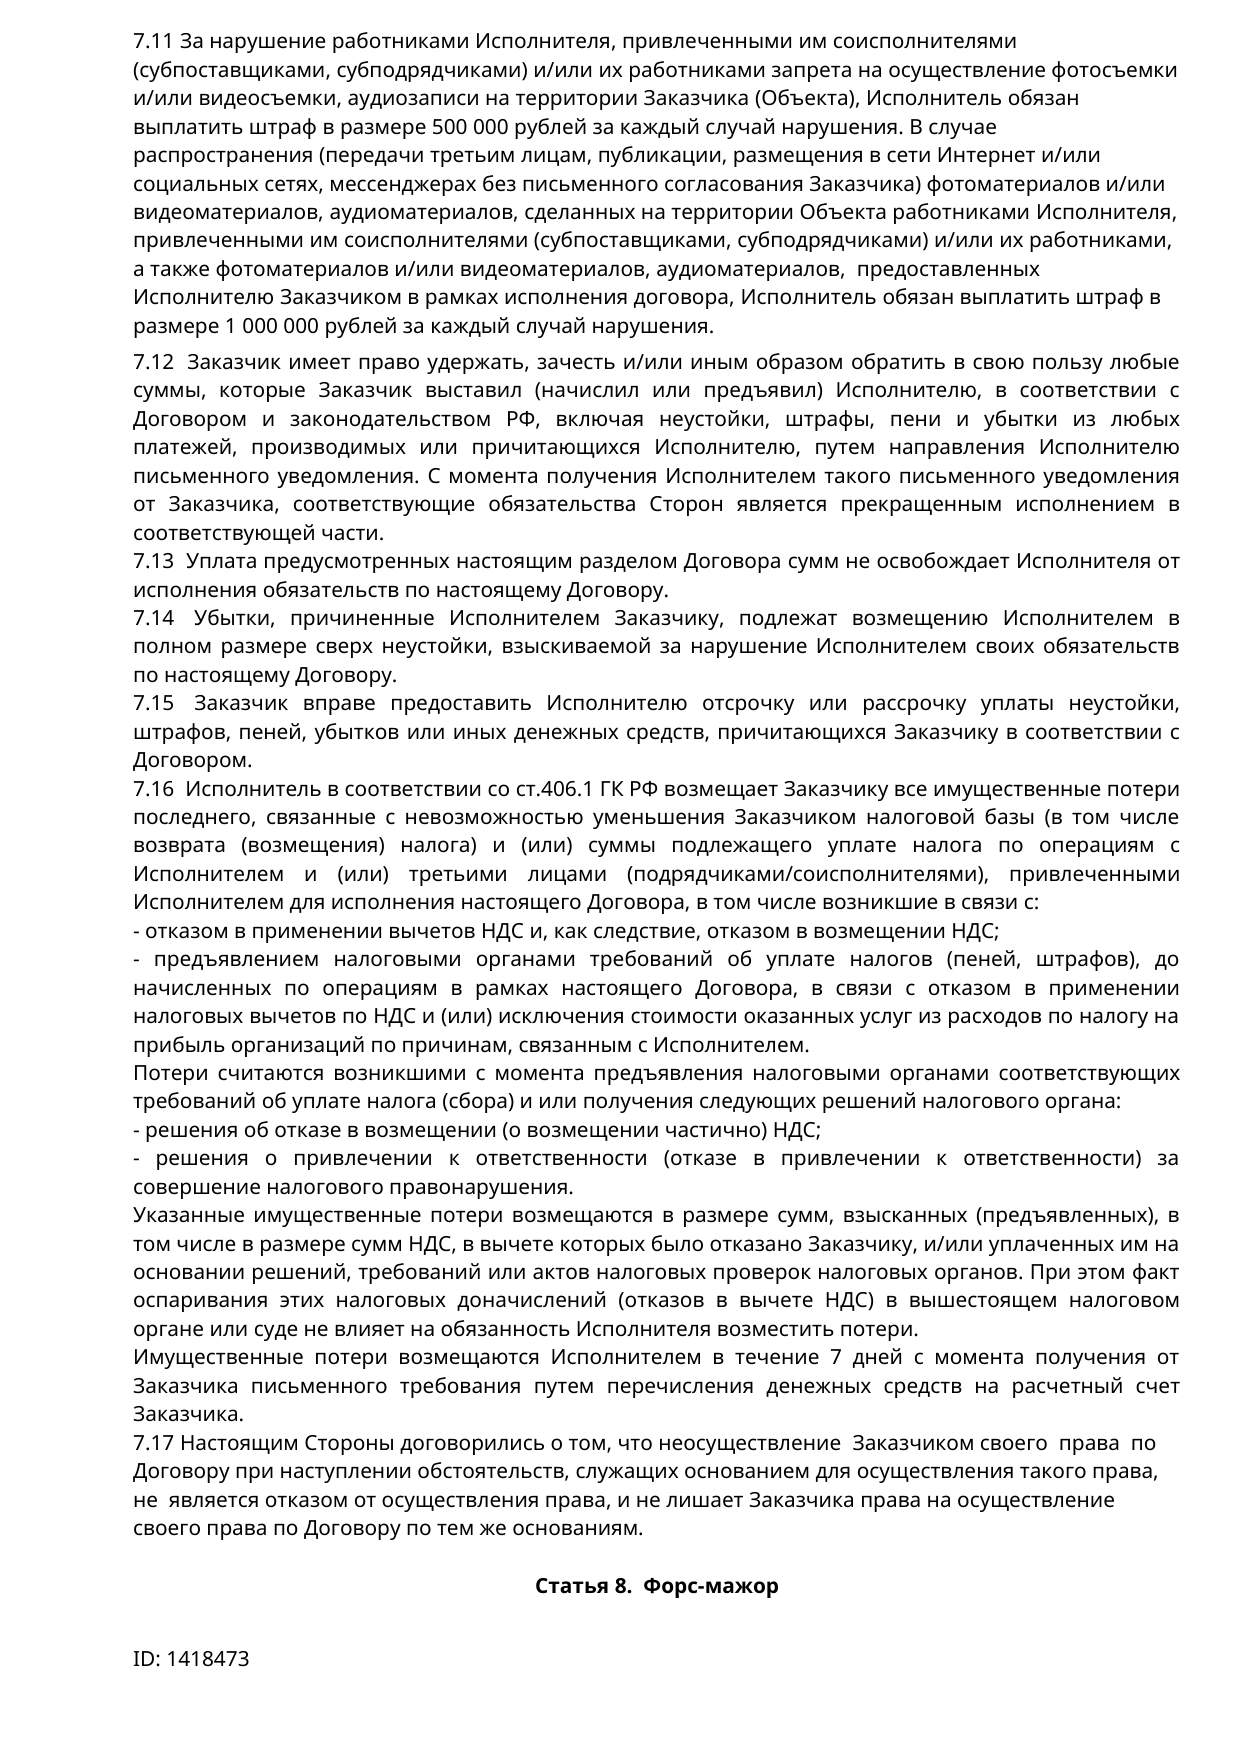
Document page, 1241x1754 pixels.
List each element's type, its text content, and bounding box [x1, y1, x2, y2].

list За нарушение работниками Исполнителя, привлеченными им соисполнителями (субпоставщиками, субподрядчиками) и/или их работниками запрета на осуществление фотосъемки и/или видеосъемки, аудиозаписи на территории Заказчика (Объекта), Исполнитель обязан выплатить штраф в размере 500 000 рублей за каждый случай нарушения. В случае распространения (передачи третьим лицам, публикации, размещения в сети Интернет и/или социальных сетях, мессенджерах без письменного согласования Заказчика) фотоматериалов и/или видеоматериалов, аудиоматериалов, сделанных на территории Объекта работниками Исполнителя, привлеченными им соисполнителями (субпоставщиками, субподрядчиками) и/или их работниками, а также фотоматериалов и/или видеоматериалов, аудиоматериалов, предоставленных Исполнителю Заказчиком в рамках исполнения договора, Исполнитель обязан выплатить штраф в размере 1 000 000 рублей за каждый случай нарушения. [133, 27, 1181, 339]
text - решения о привлечении к ответственности (отказе в привлечении к ответственности) за совершение налогового правонарушения. [133, 1143, 1181, 1200]
list Настоящим Стороны договорились о том, что неосуществление Заказчиком своего права по Договору при наступлении обстоятельств, служащих основанием для осуществления такого права, не является отказом от осуществления права, и не лишает Заказчика права на осуществление своего права по Договору по тем же основаниям. [133, 1428, 1181, 1542]
text - отказом в применении вычетов НДС и, как следствие, отказом в возмещении НДС; [133, 916, 1181, 944]
list Форс-мажор [133, 1571, 1181, 1599]
text - решения об отказе в возмещении (о возмещении частично) НДС; [133, 1115, 1181, 1143]
list Исполнитель в соответствии со ст.406.1 ГК РФ возмещает Заказчику все имущественные потери последнего, связанные с невозможностью уменьшения Заказчиком налоговой базы (в том числе возврата (возмещения) налога) и (или) суммы подлежащего уплате налога по операциям с Исполнителем и (или) третьими лицами (подрядчиками/соисполнителями), привлеченными Исполнителем для исполнения настоящего Договора, в том числе возникшие в связи с: [133, 774, 1181, 916]
text Имущественные потери возмещаются Исполнителем в течение 7 дней с момента получения от Заказчика письменного требования путем перечисления денежных средств на расчетный счет Заказчика. [133, 1342, 1181, 1428]
list Заказчик вправе предоставить Исполнителю отсрочку или рассрочку уплаты неустойки, штрафов, пеней, убытков или иных денежных средств, причитающихся Заказчику в соответствии с Договором. [133, 688, 1181, 774]
text Потери считаются возникшими с момента предъявления налоговыми органами соответствующих требований об уплате налога (сбора) и или получения следующих решений налогового органа: [133, 1058, 1181, 1115]
text Указанные имущественные потери возмещаются в размере сумм, взысканных (предъявленных), в том числе в размере сумм НДС, в вычете которых было отказано Заказчику, и/или уплаченных им на основании решений, требований или актов налоговых проверок налоговых органов. При этом факт оспаривания этих налоговых доначислений (отказов в вычете НДС) в вышестоящем налоговом органе или суде не влияет на обязанность Исполнителя возместить потери. [133, 1200, 1181, 1342]
list Уплата предусмотренных настоящим разделом Договора сумм не освобождает Исполнителя от исполнения обязательств по настоящему Договору. [133, 546, 1181, 603]
list Заказчик имеет право удержать, зачесть и/или иным образом обратить в свою пользу любые суммы, которые Заказчик выставил (начислил или предъявил) Исполнителю, в соответствии с Договором и законодательством РФ, включая неустойки, штрафы, пени и убытки из любых платежей, производимых или причитающихся Исполнителю, путем направления Исполнителю письменного уведомления. С момента получения Исполнителем такого письменного уведомления от Заказчика, соответствующие обязательства Сторон является прекращенным исполнением в соответствующей части. [133, 347, 1181, 546]
text - предъявлением налоговыми органами требований об уплате налогов (пеней, штрафов), до начисленных по операциям в рамках настоящего Договора, в связи с отказом в применении налоговых вычетов по НДС и (или) исключения стоимости оказанных услуг из расходов по налогу на прибыль организаций по причинам, связанным с Исполнителем. [133, 944, 1181, 1058]
list Убытки, причиненные Исполнителем Заказчику, подлежат возмещению Исполнителем в полном размере сверх неустойки, взыскиваемой за нарушение Исполнителем своих обязательств по настоящему Договору. [133, 603, 1181, 688]
